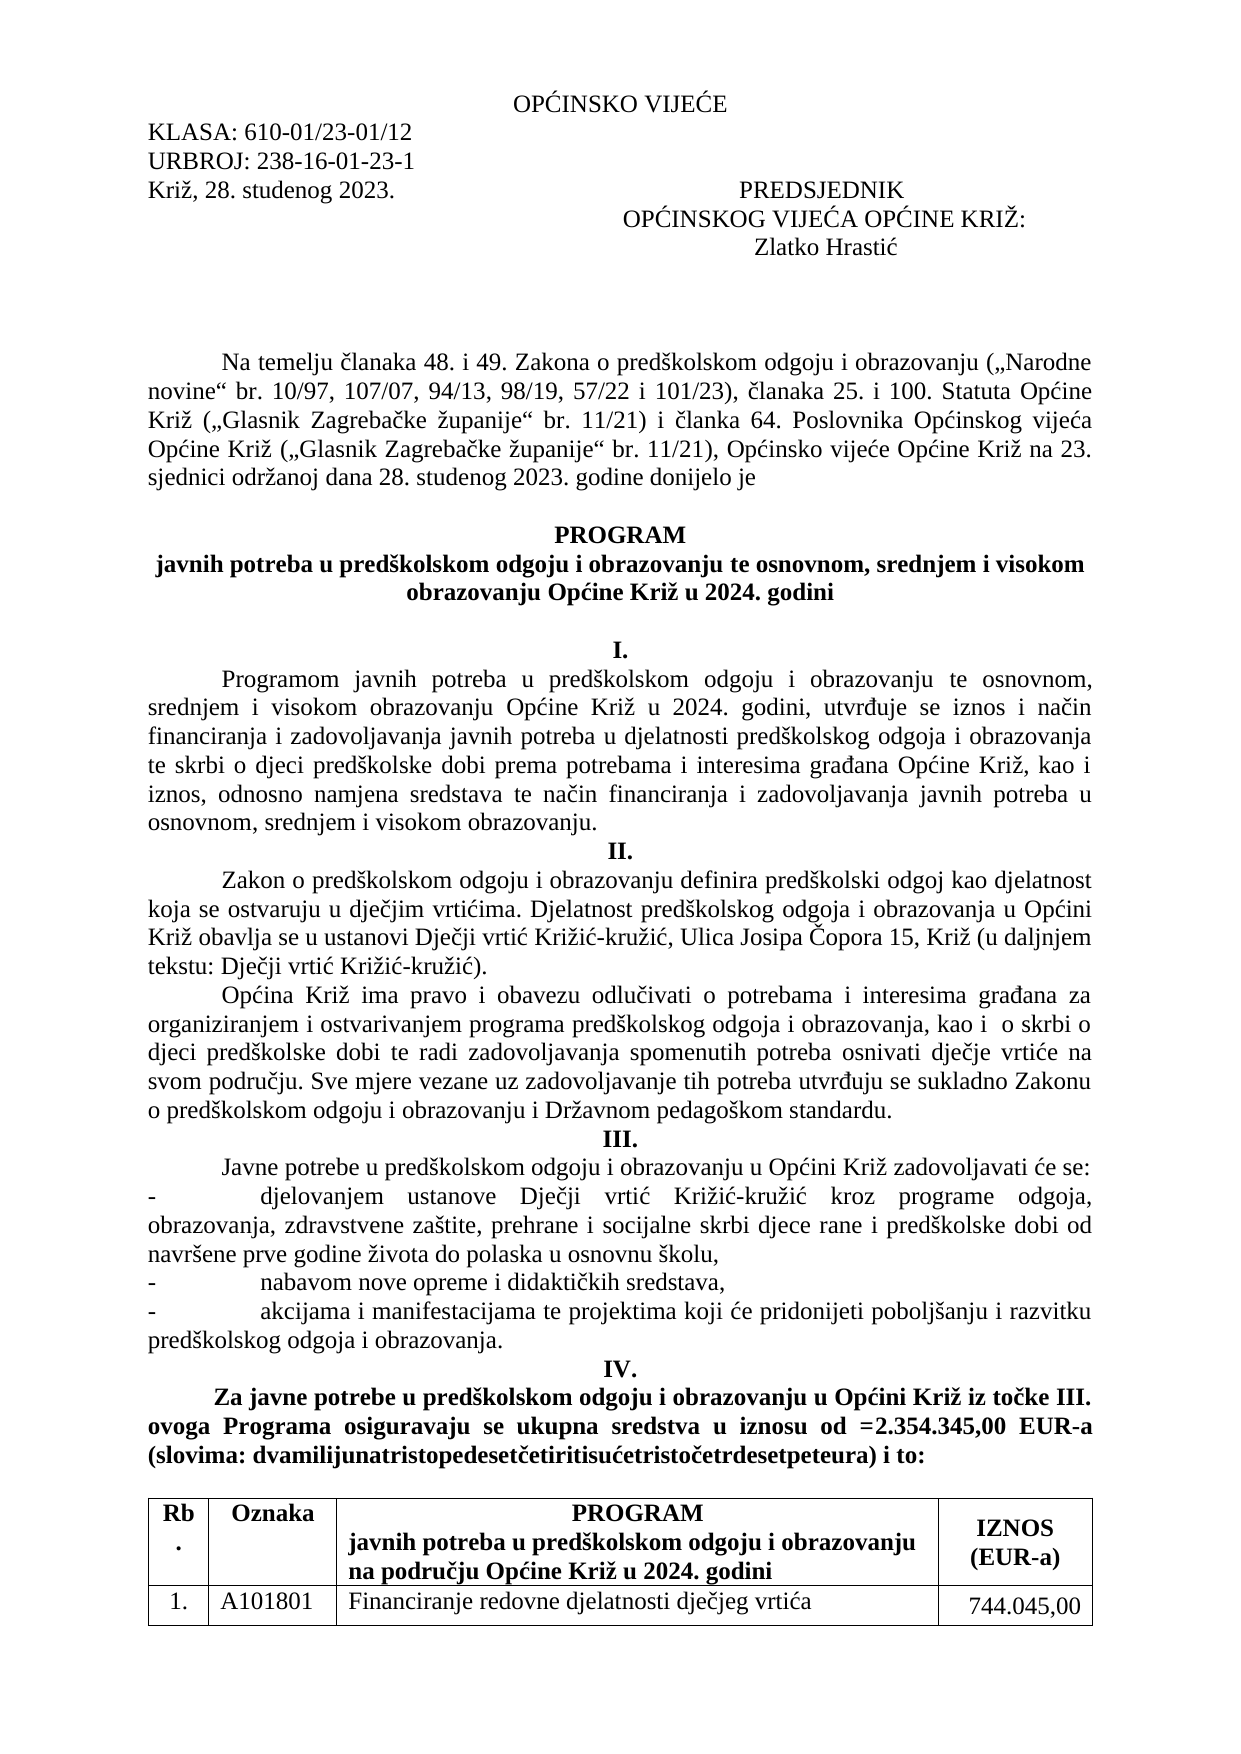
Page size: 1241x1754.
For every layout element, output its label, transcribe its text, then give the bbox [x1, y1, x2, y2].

table_header PROGRAM javnih potreba u predškolskom odgoju i obrazovanju na području Općine Križ u 2024. godini [337, 1499, 938, 1585]
table_header Oznaka [209, 1499, 336, 1585]
list nabavom nove opreme i didaktičkih sredstava, [148, 1267, 1093, 1296]
table_cell 744.045,00 [939, 1586, 1092, 1625]
table_header IZNOS (EUR-a) [939, 1499, 1092, 1585]
list III. [148, 1124, 1093, 1152]
list Zakon o predškolskom odgoju i obrazovanju definira predškolski odgoj kao djelatnost koja se ostvaruju u dječjim vrtićima. Djelatnost predškolskog odgoja i obrazovanja u Općini Križ obavlja se u ustanovi Dječji vrtić Križić-kružić, Ulica Josipa Čopora 15, Križ (u daljnjem tekstu: Dječji vrtić Križić-kružić). [148, 865, 1093, 980]
table_cell A101801 [209, 1586, 336, 1625]
text Zlatko Hrastić [148, 232, 1093, 261]
list II. [148, 836, 1093, 865]
list PROGRAM [148, 520, 1093, 549]
list OPĆINSKOG VIJEĆA OPĆINE KRIŽ: [148, 204, 1093, 232]
list I. [148, 635, 1093, 664]
list javnih potreba u predškolskom odgoju i obrazovanju te osnovnom, srednjem i visokom obrazovanju Općine Križ u 2024. godini [148, 549, 1093, 606]
table_cell Financiranje redovne djelatnosti dječjeg vrtića [337, 1586, 938, 1625]
text IV. [148, 1354, 1093, 1382]
text Križ, 28. studenog 2023. PREDSJEDNIK [148, 175, 1093, 204]
list akcijama i manifestacijama te projektima koji će pridonijeti poboljšanju i razvitku predškolskog odgoja i obrazovanja. [148, 1296, 1093, 1354]
list djelovanjem ustanove Dječji vrtić Križić-kružić kroz programe odgoja, obrazovanja, zdravstvene zaštite, prehrane i socijalne skrbi djece rane i predškolske dobi od navršene prve godine života do polaska u osnovnu školu, [148, 1181, 1093, 1267]
table_header Rb. [149, 1499, 208, 1585]
list OPĆINSKO VIJEĆE [148, 89, 1093, 117]
list Općina Križ ima pravo i obavezu odlučivati o potrebama i interesima građana za organiziranjem i ostvarivanjem programa predškolskog odgoja i obrazovanja, kao i o skrbi o djeci predškolske dobi te radi zadovoljavanja spomenutih potreba osnivati dječje vrtiće na svom području. Sve mjere vezane uz zadovoljavanje tih potreba utvrđuju se sukladno Zakonu o predškolskom odgoju i obrazovanju i Državnom pedagoškom standardu. [148, 980, 1093, 1124]
list KLASA: 610-01/23-01/12 [148, 117, 1093, 146]
table_cell 1. [149, 1586, 208, 1625]
list URBROJ: 238-16-01-23-1 [148, 146, 1093, 175]
text Za javne potrebe u predškolskom odgoju i obrazovanju u Općini Križ iz točke III. ovoga Programa osiguravaju se ukupna sredstva u iznosu od =2.354.345,00 EUR-a (slovima: dvamilijunatristopedesetčetiritisućetristočetrdesetpeteura) i to: [148, 1382, 1093, 1469]
list Na temelju članaka 48. i 49. Zakona o predškolskom odgoju i obrazovanju („Narodne novine“ br. 10/97, 107/07, 94/13, 98/19, 57/22 i 101/23), članaka 25. i 100. Statuta Općine Križ („Glasnik Zagrebačke županije“ br. 11/21) i članka 64. Poslovnika Općinskog vijeća Općine Križ („Glasnik Zagrebačke županije“ br. 11/21), Općinsko vijeće Općine Križ na 23. sjednici održanoj dana 28. studenog 2023. godine donijelo je [148, 347, 1093, 491]
list Javne potrebe u predškolskom odgoju i obrazovanju u Općini Križ zadovoljavati će se: [148, 1152, 1093, 1181]
list Programom javnih potreba u predškolskom odgoju i obrazovanju te osnovnom, srednjem i visokom obrazovanju Općine Križ u 2024. godini, utvrđuje se iznos i način financiranja i zadovoljavanja javnih potreba u djelatnosti predškolskog odgoja i obrazovanja te skrbi o djeci predškolske dobi prema potrebama i interesima građana Općine Križ, kao i iznos, odnosno namjena sredstava te način financiranja i zadovoljavanja javnih potreba u osnovnom, srednjem i visokom obrazovanju. [148, 664, 1093, 836]
